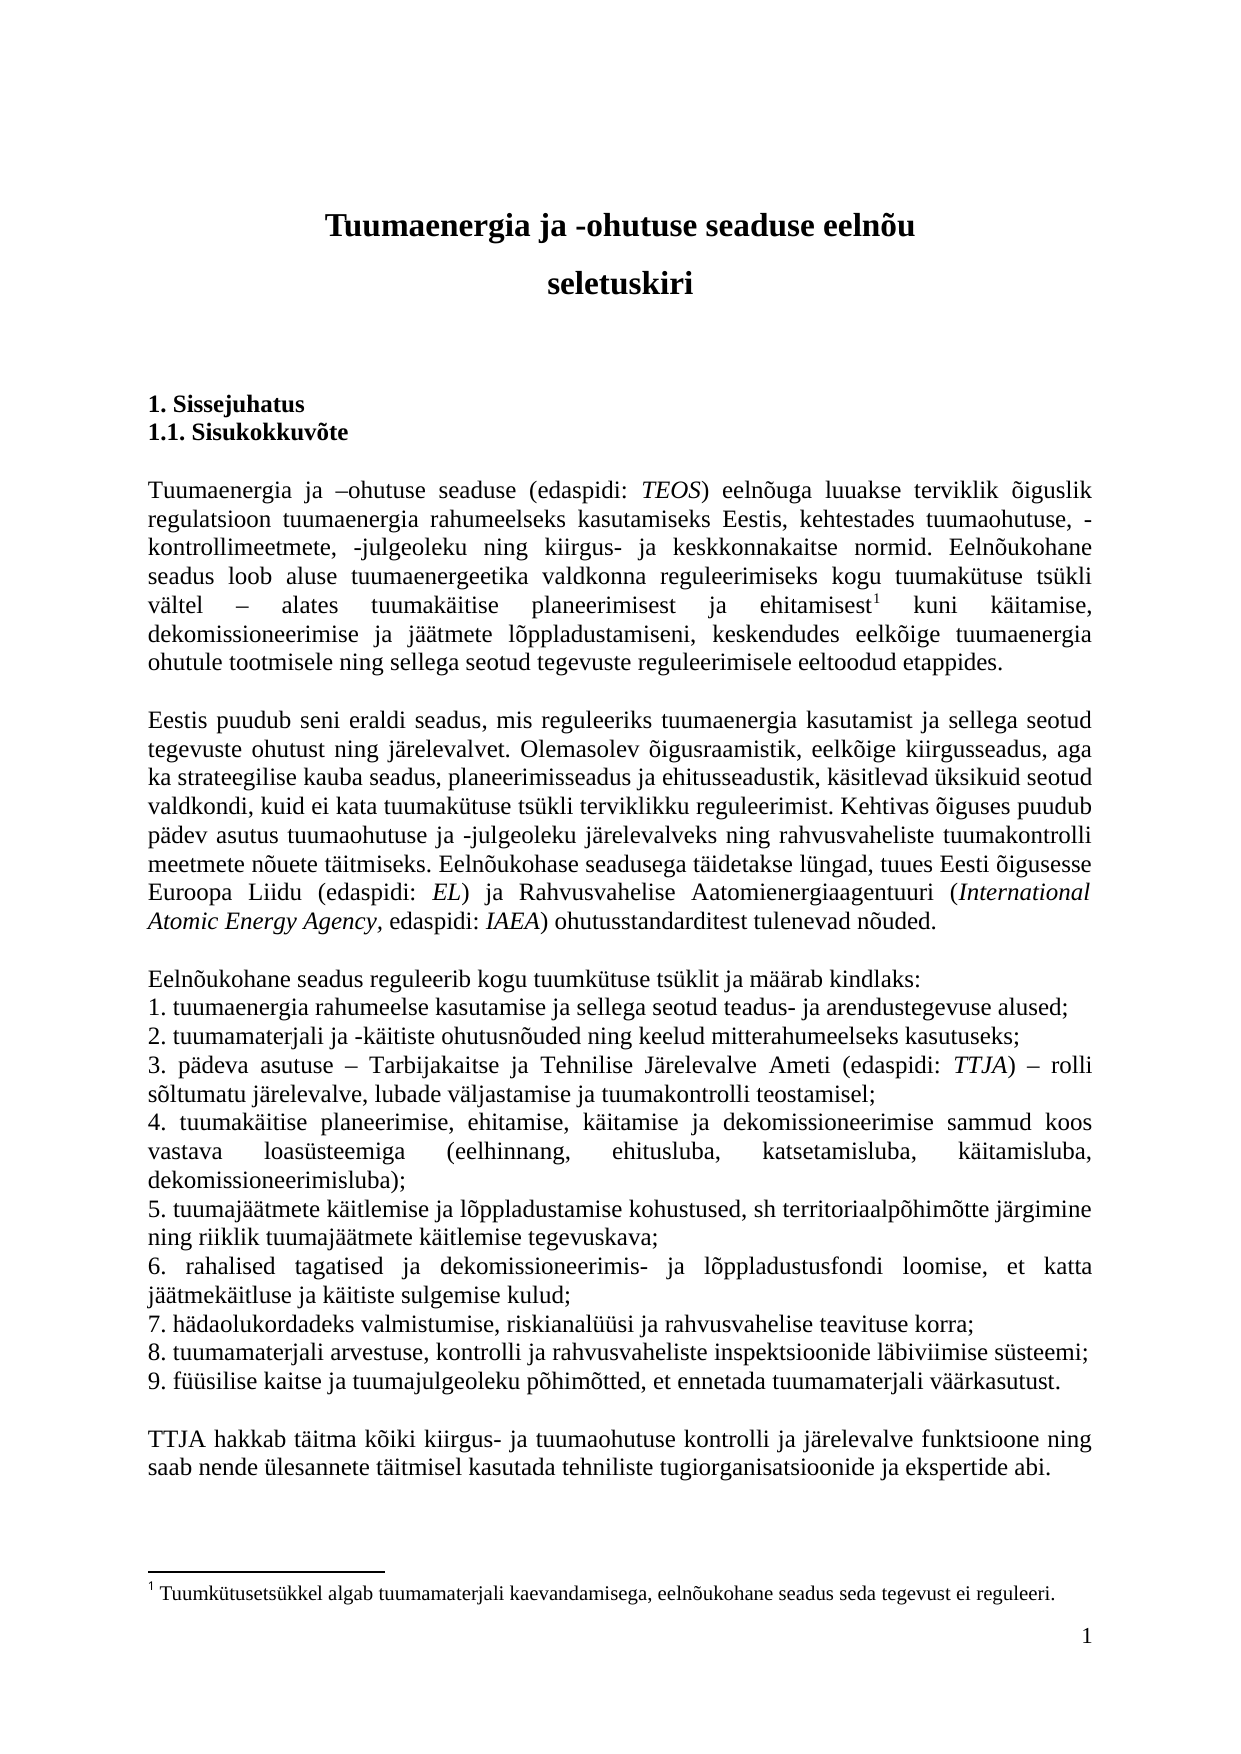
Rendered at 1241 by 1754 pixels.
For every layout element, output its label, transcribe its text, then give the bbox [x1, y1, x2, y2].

text 3. pädeva asutuse – Tarbijakaitse ja Tehnilise Järelevalve Ameti (edaspidi: TTJA) – rolli sõltumatu järelevalve, lubade väljastamise ja tuumakontrolli teostamisel; [148, 1050, 1093, 1107]
text 5. tuumajäätmete käitlemise ja lõppladustamise kohustused, sh territoriaalpõhimõtte järgimine ning riiklik tuumajäätmete käitlemise tegevuskava; [148, 1194, 1093, 1251]
text seletuskiri [148, 264, 1093, 302]
text 1. Sissejuhatus [148, 389, 1093, 417]
text 7. hädaolukordadeks valmistumise, riskianalüüsi ja rahvusvahelise teavituse korra; [148, 1309, 1093, 1337]
text 4. tuumakäitise planeerimise, ehitamise, käitamise ja dekomissioneerimise sammud koos vastava loasüsteemiga (eelhinnang, ehitusluba, katsetamisluba, käitamisluba, dekomissioneerimisluba); [148, 1107, 1093, 1194]
text 8. tuumamaterjali arvestuse, kontrolli ja rahvusvaheliste inspektsioonide läbiviimise süsteemi; [148, 1337, 1093, 1366]
text 6. rahalised tagatised ja dekomissioneerimis- ja lõppladustusfondi loomise, et katta jäätmekäitluse ja käitiste sulgemise kulud; [148, 1251, 1093, 1309]
text Tuumaenergia ja –ohutuse seaduse (edaspidi: TEOS) eelnõuga luuakse terviklik õiguslik regulatsioon tuumaenergia rahumeelseks kasutamiseks Eestis, kehtestades tuumaohutuse, -kontrollimeetmete, -julgeoleku ning kiirgus- ja keskkonnakaitse normid. Eelnõukohane seadus loob aluse tuumaenergeetika valdkonna reguleerimiseks kogu tuumakütuse tsükli vältel – alates tuumakäitise planeerimisest ja ehitamisest kuni käitamise, dekomissioneerimise ja jäätmete lõppladustamiseni, keskendudes eelkõige tuumaenergia ohutule tootmisele ning sellega seotud tegevuste reguleerimisele eeltoodud etappides. [148, 475, 1093, 676]
text Eelnõukohane seadus reguleerib kogu tuumkütuse tsüklit ja määrab kindlaks: [148, 935, 1093, 992]
text Tuumaenergia ja -ohutuse seaduse eelnõu [148, 206, 1093, 244]
text TTJA hakkab täitma kõiki kiirgus- ja tuumaohutuse kontrolli ja järelevalve funktsioone ning saab nende ülesannete täitmisel kasutada tehniliste tugiorganisatsioonide ja ekspertide abi. [148, 1395, 1093, 1481]
text 1. tuumaenergia rahumeelse kasutamise ja sellega seotud teadus- ja arendustegevuse alused; [148, 992, 1093, 1021]
text 9. füüsilise kaitse ja tuumajulgeoleku põhimõtted, et ennetada tuumamaterjali väärkasutust. [148, 1366, 1093, 1395]
text Eestis puudub seni eraldi seadus, mis reguleeriks tuumaenergia kasutamist ja sellega seotud tegevuste ohutust ning järelevalvet. Olemasolev õigusraamistik, eelkõige kiirgusseadus, aga ka strateegilise kauba seadus, planeerimisseadus ja ehitusseadustik, käsitlevad üksikuid seotud valdkondi, kuid ei kata tuumakütuse tsükli terviklikku reguleerimist. Kehtivas õiguses puudub pädev asutus tuumaohutuse ja -julgeoleku järelevalveks ning rahvusvaheliste tuumakontrolli meetmete nõuete täitmiseks. Eelnõukohase seadusega täidetakse lüngad, tuues Eesti õigusesse Euroopa Liidu (edaspidi: EL) ja Rahvusvahelise Aatomienergiaagentuuri (International Atomic Energy Agency, edaspidi: IAEA) ohutusstandarditest tulenevad nõuded. [148, 705, 1093, 935]
text 1.1. Sisukokkuvõte [148, 417, 1093, 446]
text 2. tuumamaterjali ja -käitiste ohutusnõuded ning keelud mitterahumeelseks kasutuseks; [148, 1021, 1093, 1050]
